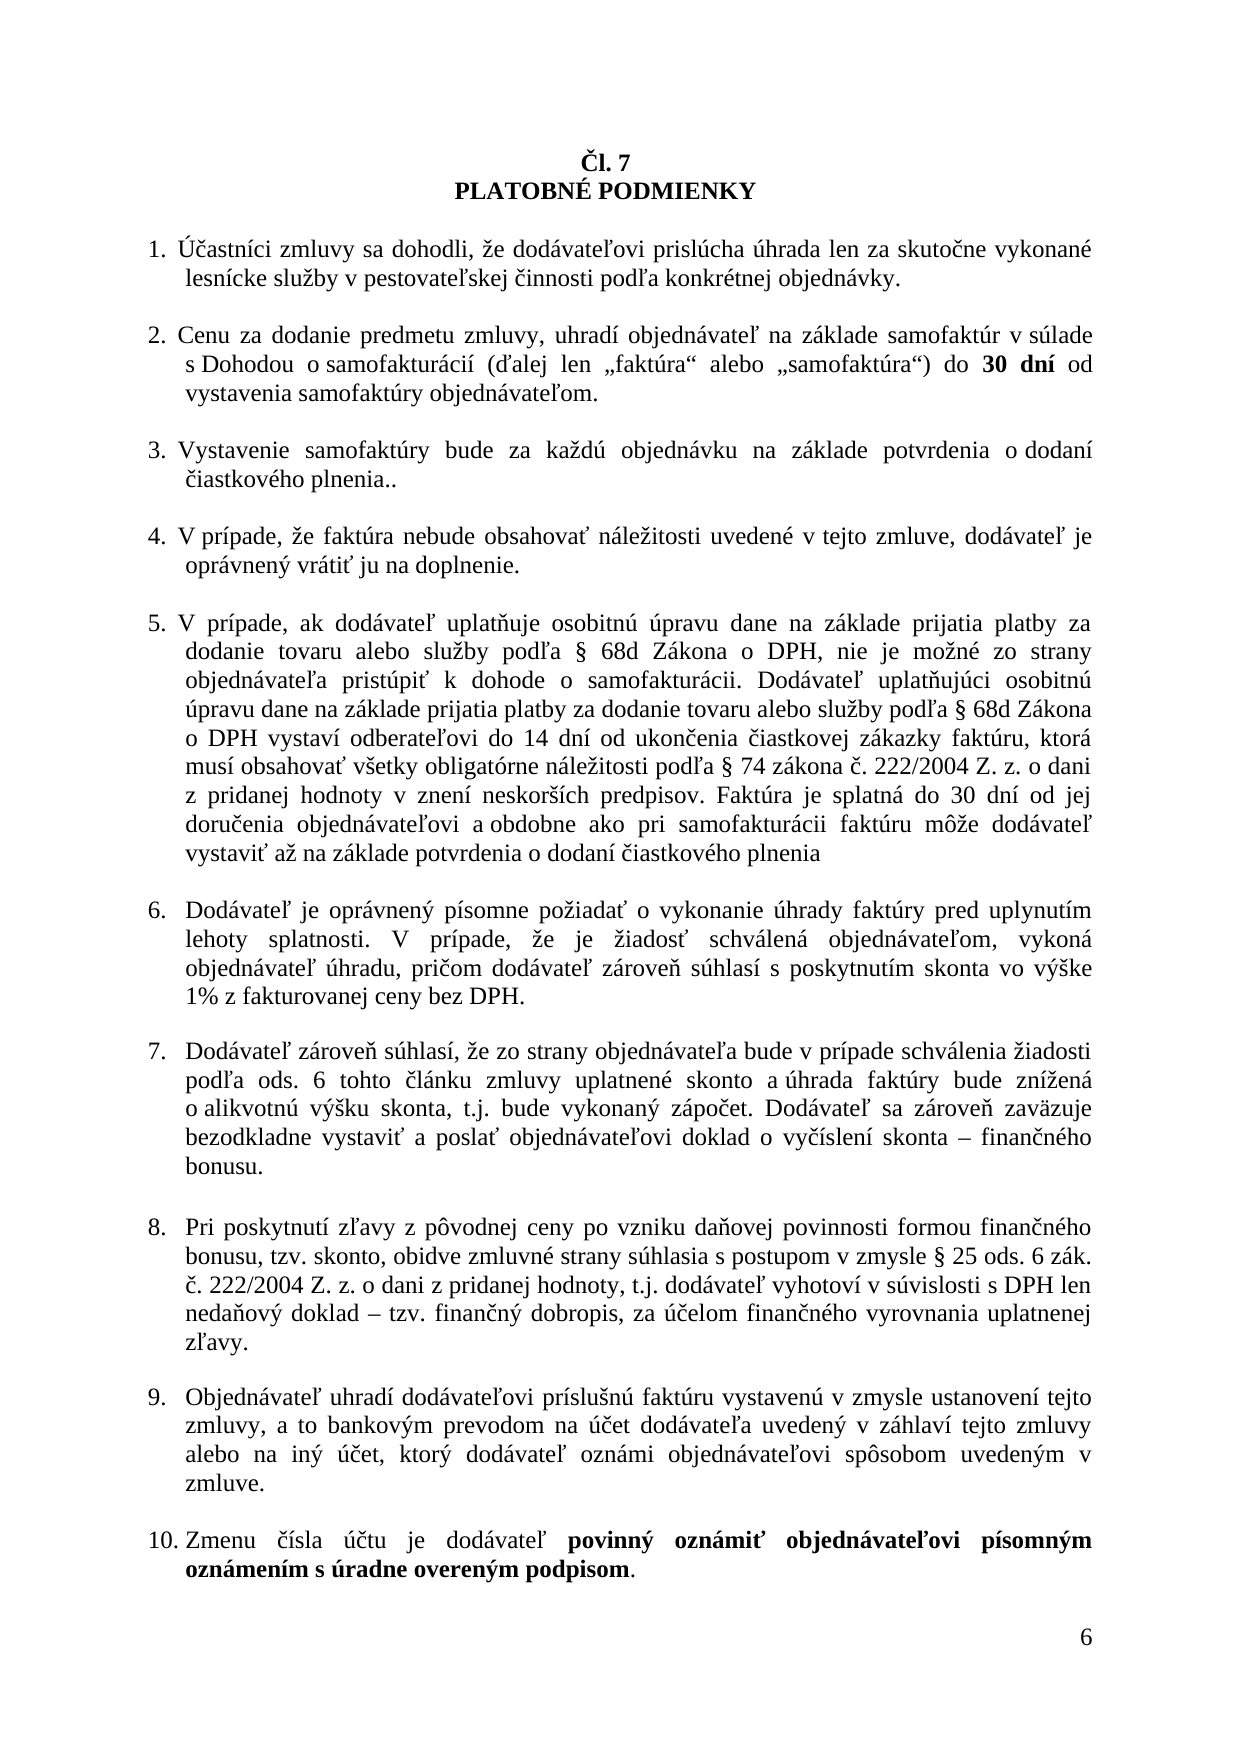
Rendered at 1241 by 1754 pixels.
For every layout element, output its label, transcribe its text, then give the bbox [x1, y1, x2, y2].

list Objednávateľ uhradí dodávateľovi príslušnú faktúru vystavenú v zmysle ustanovení tejto zmluvy, a to bankovým prevodom na účet dodávateľa uvedený v záhlaví tejto zmluvy alebo na iný účet, ktorý dodávateľ oznámi objednávateľovi spôsobom uvedeným v zmluve. [148, 1382, 1093, 1497]
list V prípade, že faktúra nebude obsahovať náležitosti uvedené v tejto zmluve, dodávateľ je oprávnený vrátiť ju na doplnenie. [148, 521, 1093, 579]
list Vystavenie samofaktúry bude za každú objednávku na základe potvrdenia o dodaní čiastkového plnenia.. [148, 435, 1093, 493]
list Zmenu čísla účtu je dodávateľ povinný oznámiť objednávateľovi písomným oznámením s úradne overeným podpisom. [148, 1526, 1093, 1583]
list Cenu za dodanie predmetu zmluvy, uhradí objednávateľ na základe samofaktúr v súlade s Dohodou o samofakturácií (ďalej len „faktúra“ alebo „samofaktúra“) do 30 dní od vystavenia samofaktúry objednávateľom. [148, 320, 1093, 406]
list Pri poskytnutí zľavy z pôvodnej ceny po vzniku daňovej povinnosti formou finančného bonusu, tzv. skonto, obidve zmluvné strany súhlasia s postupom v zmysle § 25 ods. 6 zák. č. 222/2004 Z. z. o dani z pridanej hodnoty, t.j. dodávateľ vyhotoví v súvislosti s DPH len nedaňový doklad – tzv. finančný dobropis, za účelom finančného vyrovnania uplatnenej zľavy. [148, 1212, 1093, 1356]
list Dodávateľ zároveň súhlasí, že zo strany objednávateľa bude v prípade schválenia žiadosti podľa ods. 6 tohto článku zmluvy uplatnené skonto a úhrada faktúry bude znížená o alikvotnú výšku skonta, t.j. bude vykonaný zápočet. Dodávateľ sa zároveň zaväzuje bezodkladne vystaviť a poslať objednávateľovi doklad o vyčíslení skonta – finančného bonusu. [148, 1036, 1093, 1180]
subtitle Čl. 7 [118, 148, 1093, 176]
list Účastníci zmluvy sa dohodli, že dodávateľovi prislúcha úhrada len za skutočne vykonané lesnícke služby v pestovateľskej činnosti podľa konkrétnej objednávky. [148, 234, 1093, 291]
subtitle PLATOBNÉ PODMIENKY [118, 176, 1093, 205]
list V prípade, ak dodávateľ uplatňuje osobitnú úpravu dane na základe prijatia platby za dodanie tovaru alebo služby podľa § 68d Zákona o DPH, nie je možné zo strany objednávateľa pristúpiť k dohode o samofakturácii. Dodávateľ uplatňujúci osobitnú úpravu dane na základe prijatia platby za dodanie tovaru alebo služby podľa § 68d Zákona o DPH vystaví odberateľovi do 14 dní od ukončenia čiastkovej zákazky faktúru, ktorá musí obsahovať všetky obligatórne náležitosti podľa § 74 zákona č. 222/2004 Z. z. o dani z pridanej hodnoty v znení neskorších predpisov. Faktúra je splatná do 30 dní od jej doručenia objednávateľovi a obdobne ako pri samofakturácii faktúru môže dodávateľ vystaviť až na základe potvrdenia o dodaní čiastkového plnenia [148, 608, 1093, 866]
list Dodávateľ je oprávnený písomne požiadať o vykonanie úhrady faktúry pred uplynutím lehoty splatnosti. V prípade, že je žiadosť schválená objednávateľom, vykoná objednávateľ úhradu, pričom dodávateľ zároveň súhlasí s poskytnutím skonta vo výške 1% z fakturovanej ceny bez DPH. [148, 895, 1093, 1010]
